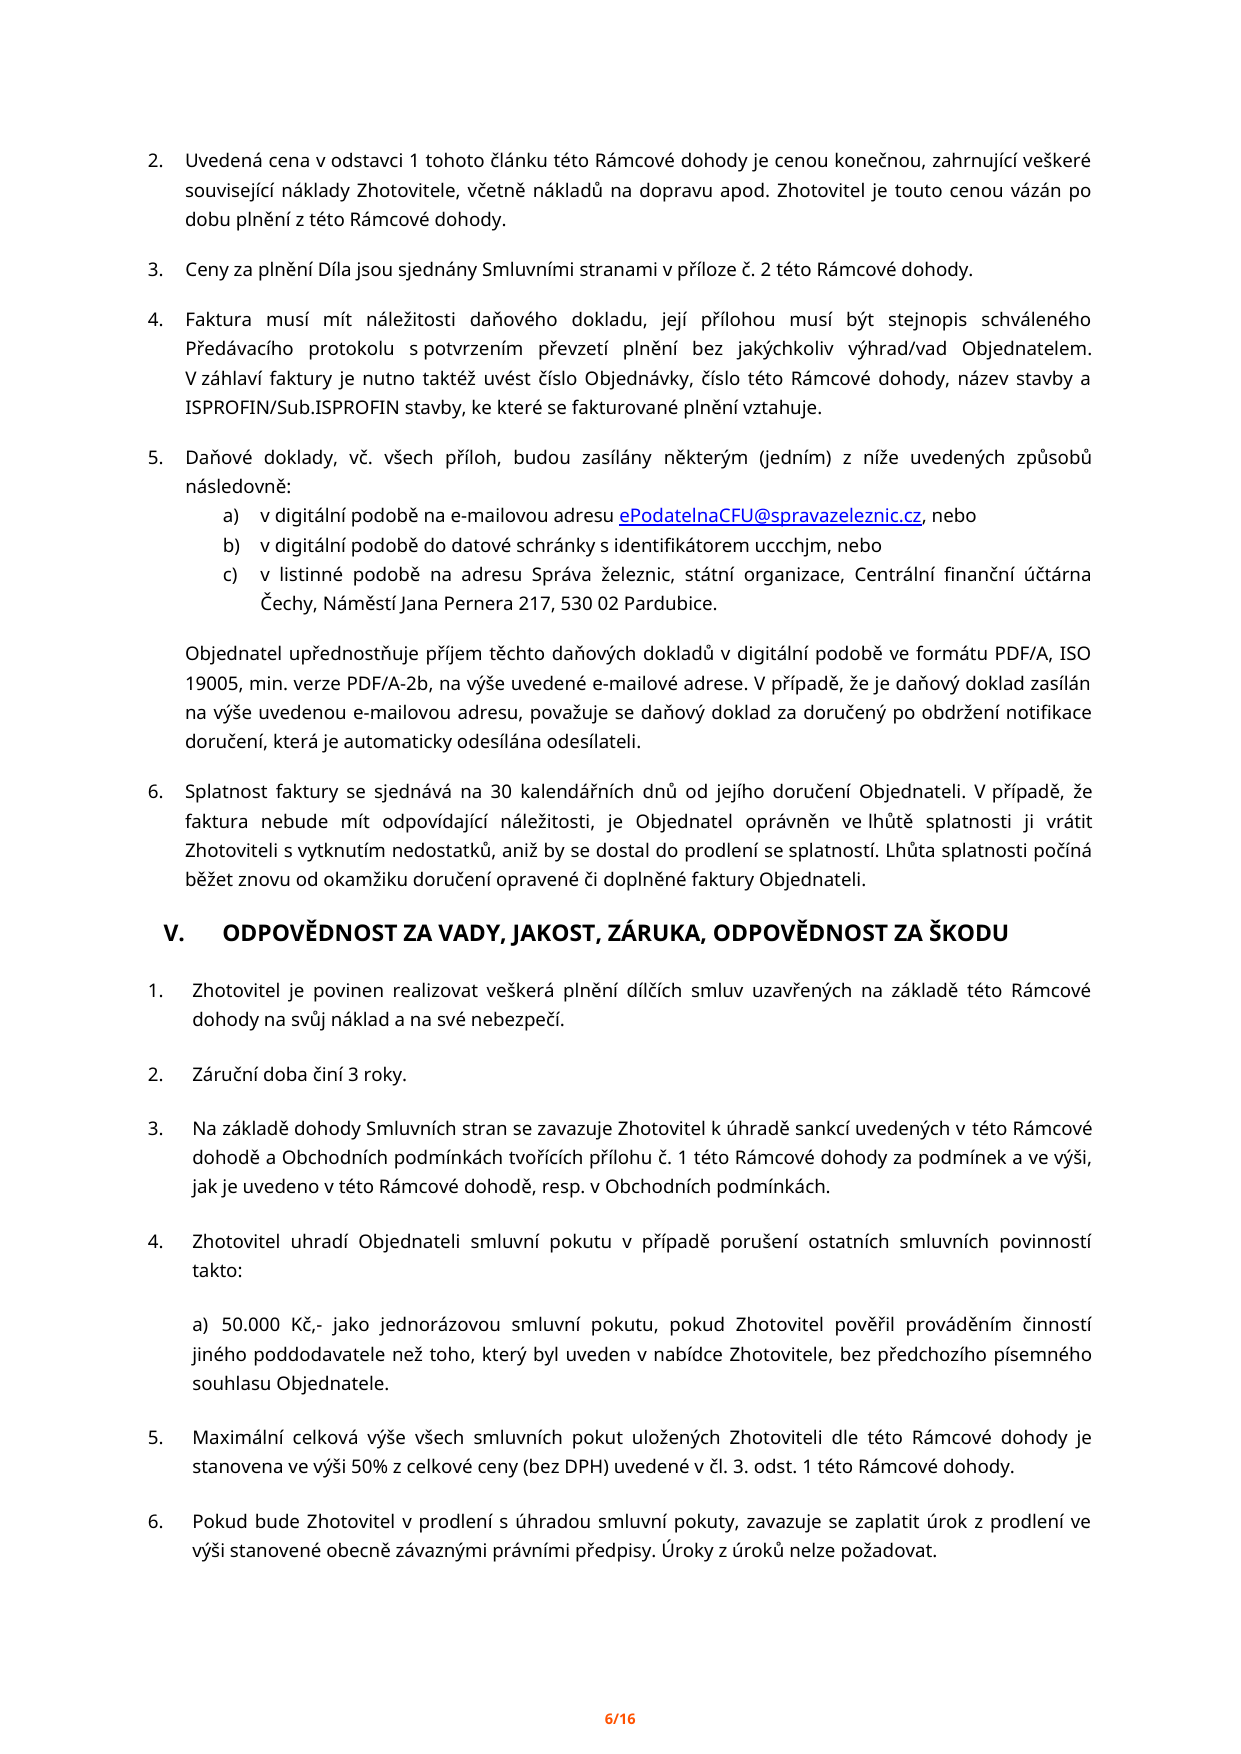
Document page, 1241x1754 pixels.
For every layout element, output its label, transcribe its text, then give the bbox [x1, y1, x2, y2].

list Uvedená cena v odstavci 1 tohoto článku této Rámcové dohody je cenou konečnou, zahrnující veškeré související náklady Zhotovitele, včetně nákladů na dopravu apod. Zhotovitel je touto cenou vázán po dobu plnění z této Rámcové dohody. [148, 148, 1093, 232]
list Faktura musí mít náležitosti daňového dokladu, její přílohou musí být stejnopis schváleného Předávacího protokolu s potvrzením převzetí plnění bez jakýchkoliv výhrad/vad Objednatelem. V záhlaví faktury je nutno taktéž uvést číslo Objednávky, číslo této Rámcové dohody, název stavby a ISPROFIN/Sub.ISPROFIN stavby, ke které se fakturované plnění vztahuje. [148, 306, 1093, 420]
list Pokud bude Zhotovitel v prodlení s úhradou smluvní pokuty, zavazuje se zaplatit úrok z prodlení ve výši stanovené obecně závaznými právními předpisy. Úroky z úroků nelze požadovat. [148, 1508, 1093, 1563]
list Maximální celková výše všech smluvních pokut uložených Zhotoviteli dle této Rámcové dohody je stanovena ve výši 50% z celkové ceny (bez DPH) uvedené v čl. 3. odst. 1 této Rámcové dohody. [148, 1424, 1093, 1479]
list Záruční doba činí 3 roky. [148, 1061, 1093, 1087]
text a) 50.000 Kč,- jako jednorázovou smluvní pokutu, pokud Zhotovitel pověřil prováděním činností jiného poddodavatele než toho, který byl uveden v nabídce Zhotovitele, bez předchozího písemného souhlasu Objednatele. [192, 1312, 1093, 1396]
list Zhotovitel uhradí Objednateli smluvní pokutu v případě porušení ostatních smluvních povinností takto: [148, 1228, 1093, 1283]
list ODPOVĚDNOST ZA VADY, JAKOST, ZÁRUKA, ODPOVĚDNOST ZA ŠKODU [185, 917, 1093, 948]
list Ceny za plnění Díla jsou sjednány Smluvními stranami v příloze č. 2 této Rámcové dohody. [148, 256, 1093, 282]
list Splatnost faktury se sjednává na 30 kalendářních dnů od jejího doručení Objednateli. V případě, že faktura nebude mít odpovídající náležitosti, je Objednatel oprávněn ve lhůtě splatnosti ji vrátit Zhotoviteli s vytknutím nedostatků, aniž by se dostal do prodlení se splatností. Lhůta splatnosti počíná běžet znovu od okamžiku doručení opravené či doplněné faktury Objednateli. [148, 779, 1093, 892]
text Objednatel upřednostňuje příjem těchto daňových dokladů v digitální podobě ve formátu PDF/A, ISO 19005, min. verze PDF/A-2b, na výše uvedené e-mailové adrese. V případě, že je daňový doklad zasílán na výše uvedenou e-mailovou adresu, považuje se daňový doklad za doručený po obdržení notifikace doručení, která je automaticky odesílána odesílateli. [185, 641, 1093, 754]
list Zhotovitel je povinen realizovat veškerá plnění dílčích smluv uzavřených na základě této Rámcové dohody na svůj náklad a na své nebezpečí. [148, 977, 1093, 1032]
list v digitální podobě na e-mailovou adresu ePodatelnaCFU@spravazeleznic.cz, nebo [223, 503, 1093, 528]
list Daňové doklady, vč. všech příloh, budou zasílány některým (jedním) z níže uvedených způsobů následovně: [148, 444, 1093, 499]
list v digitální podobě do datové schránky s identifikátorem uccchjm, nebo [223, 532, 1093, 558]
list v listinné podobě na adresu Správa železnic, státní organizace, Centrální finanční účtárna Čechy, Náměstí Jana Pernera 217, 530 02 Pardubice. [223, 561, 1093, 616]
list Na základě dohody Smluvních stran se zavazuje Zhotovitel k úhradě sankcí uvedených v této Rámcové dohodě a Obchodních podmínkách tvořících přílohu č. 1 této Rámcové dohody za podmínek a ve výši, jak je uvedeno v této Rámcové dohodě, resp. v Obchodních podmínkách. [148, 1115, 1093, 1199]
